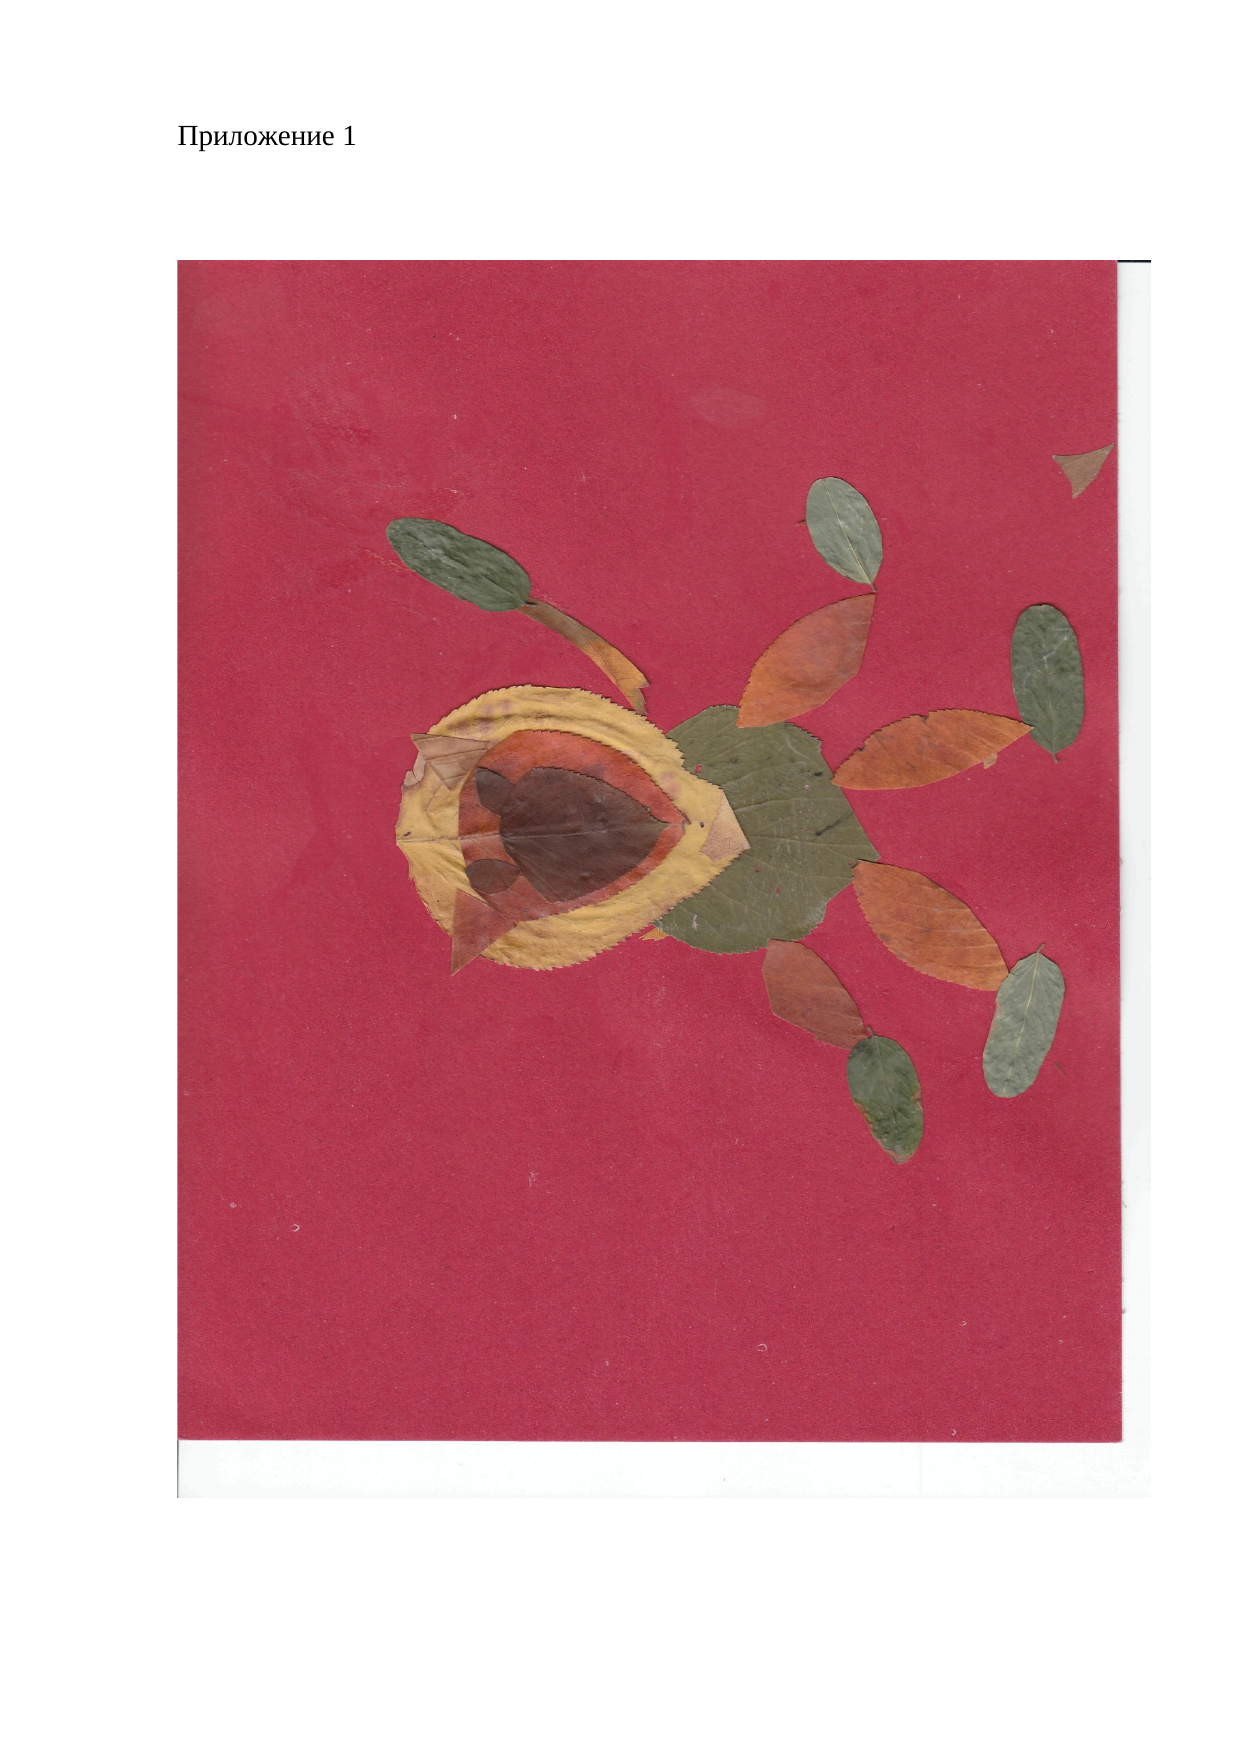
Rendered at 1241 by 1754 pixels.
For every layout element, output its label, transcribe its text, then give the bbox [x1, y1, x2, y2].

text Приложение 1 [177, 118, 1152, 152]
picture [177, 260, 1152, 1498]
